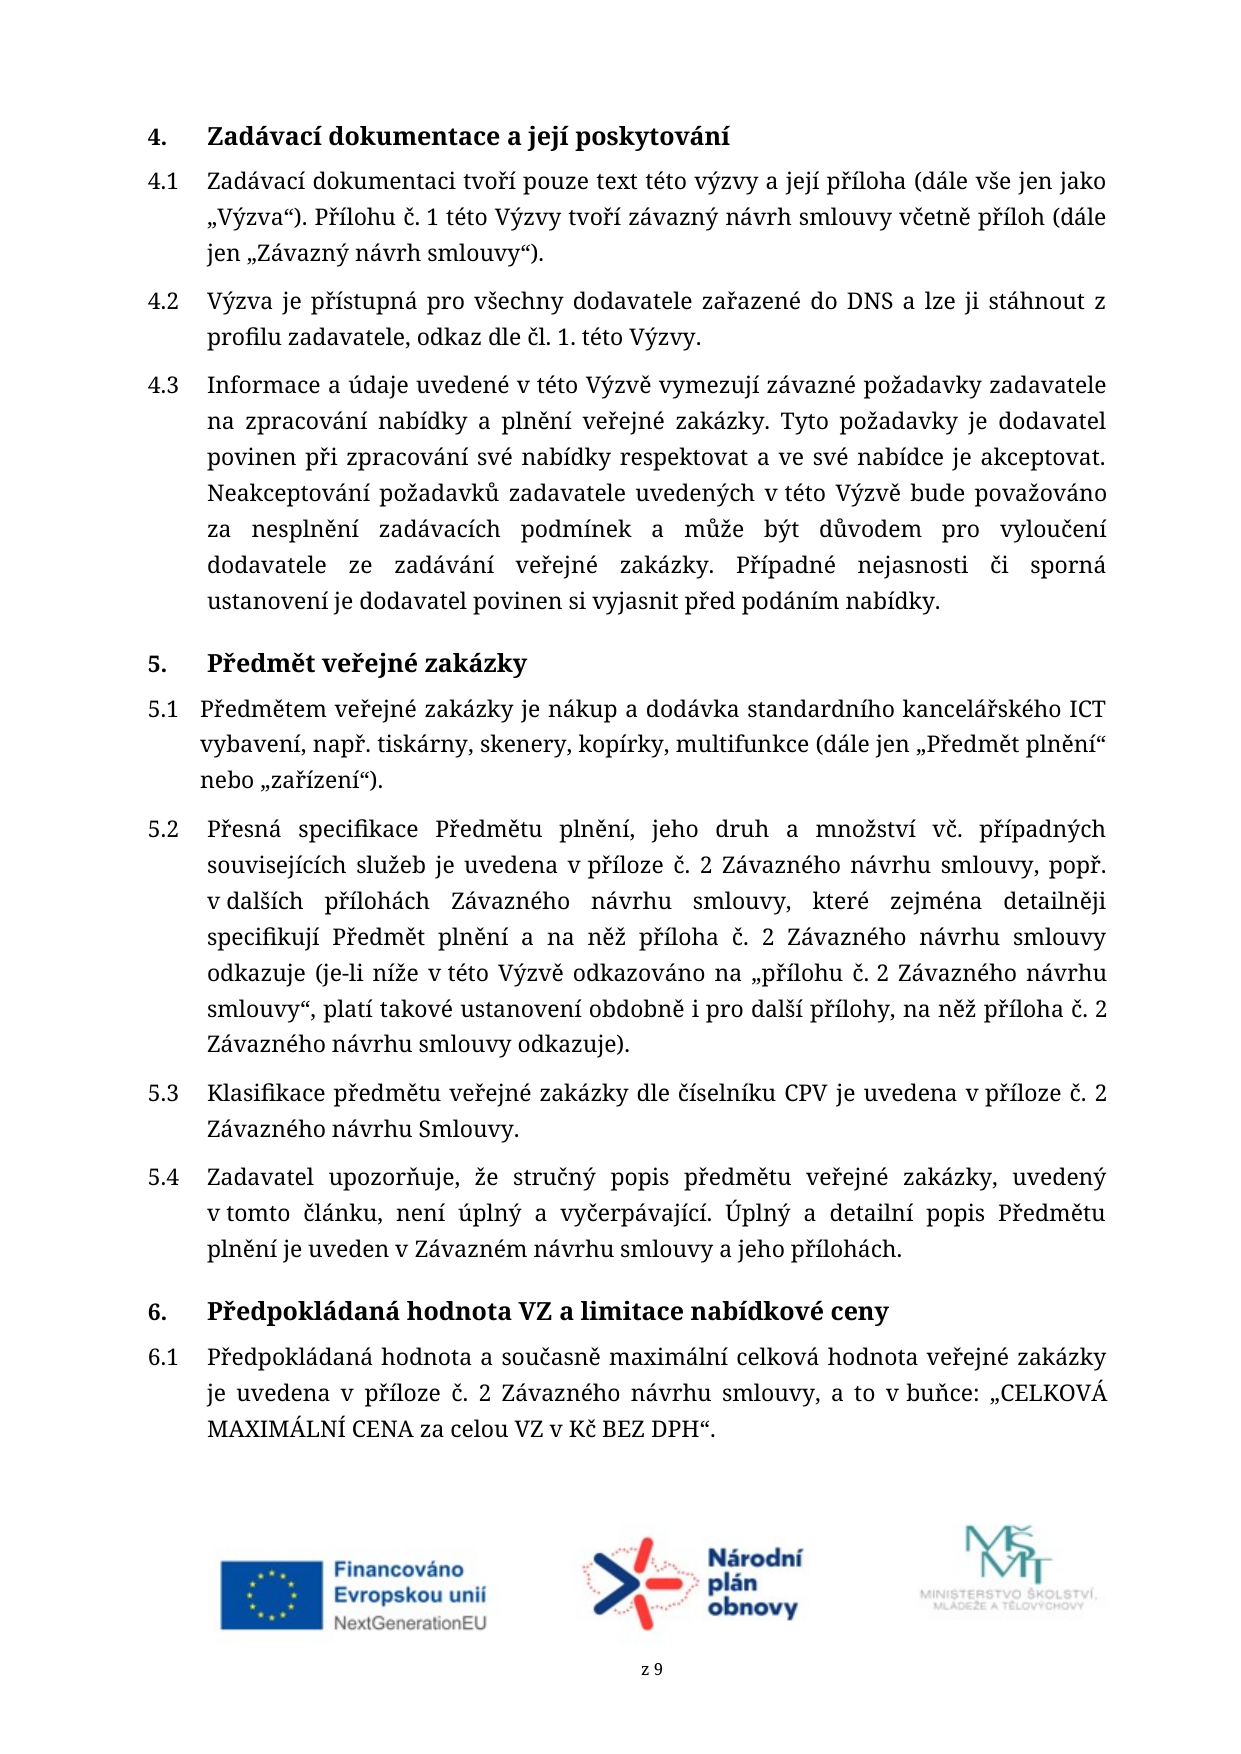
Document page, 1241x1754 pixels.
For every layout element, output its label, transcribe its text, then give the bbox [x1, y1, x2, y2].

picture [192, 1477, 1152, 1658]
list Předpokládaná hodnota a současně maximální celková hodnota veřejné zakázky je uvedena v příloze č. 2 Závazného návrhu smlouvy, a to v buňce: „CELKOVÁ MAXIMÁLNÍ CENA za celou VZ v Kč BEZ DPH“. [148, 1341, 1107, 1444]
list Předmětem veřejné zakázky je nákup a dodávka standardního kancelářského ICT vybavení, např. tiskárny, skenery, kopírky, multifunkce (dále jen „Předmět plnění“ nebo „zařízení“). [148, 692, 1107, 796]
list Výzva je přístupná pro všechny dodavatele zařazené do DNS a lze ji stáhnout z profilu zadavatele, odkaz dle čl. 1. této Výzvy. [148, 285, 1107, 352]
list Informace a údaje uvedené v této Výzvě vymezují závazné požadavky zadavatele na zpracování nabídky a plnění veřejné zakázky. Tyto požadavky je dodavatel povinen při zpracování své nabídky respektovat a ve své nabídce je akceptovat. Neakceptování požadavků zadavatele uvedených v této Výzvě bude považováno za nesplnění zadávacích podmínek a může být důvodem pro vyloučení dodavatele ze zadávání veřejné zakázky. Případné nejasnosti či sporná ustanovení je dodavatel povinen si vyjasnit před podáním nabídky. [148, 369, 1107, 616]
subtitle Zadávací dokumentace a její poskytování [148, 118, 1107, 152]
list Zadávací dokumentaci tvoří pouze text této výzvy a její příloha (dále vše jen jako „Výzva“). Přílohu č. 1 této Výzvy tvoří závazný návrh smlouvy včetně příloh (dále jen „Závazný návrh smlouvy“). [148, 165, 1107, 268]
list Zadavatel upozorňuje, že stručný popis předmětu veřejné zakázky, uvedený v tomto článku, není úplný a vyčerpávající. Úplný a detailní popis Předmětu plnění je uveden v Závazném návrhu smlouvy a jeho přílohách. [148, 1161, 1107, 1264]
list Klasifikace předmětu veřejné zakázky dle číselníku CPV je uvedena v příloze č. 2 Závazného návrhu Smlouvy. [148, 1077, 1107, 1144]
subtitle Předpokládaná hodnota VZ a limitace nabídkové ceny [148, 1294, 1107, 1328]
subtitle Předmět veřejné zakázky [148, 646, 1107, 680]
list Přesná specifikace Předmětu plnění, jeho druh a množství vč. případných souvisejících služeb je uvedena v příloze č. 2 Závazného návrhu smlouvy, popř. v dalších přílohách Závazného návrhu smlouvy, které zejména detailněji specifikují Předmět plnění a na něž příloha č. 2 Závazného návrhu smlouvy odkazuje (je-li níže v této Výzvě odkazováno na „přílohu č. 2 Závazného návrhu smlouvy“, platí takové ustanovení obdobně i pro další přílohy, na něž příloha č. 2 Závazného návrhu smlouvy odkazuje). [148, 813, 1107, 1060]
